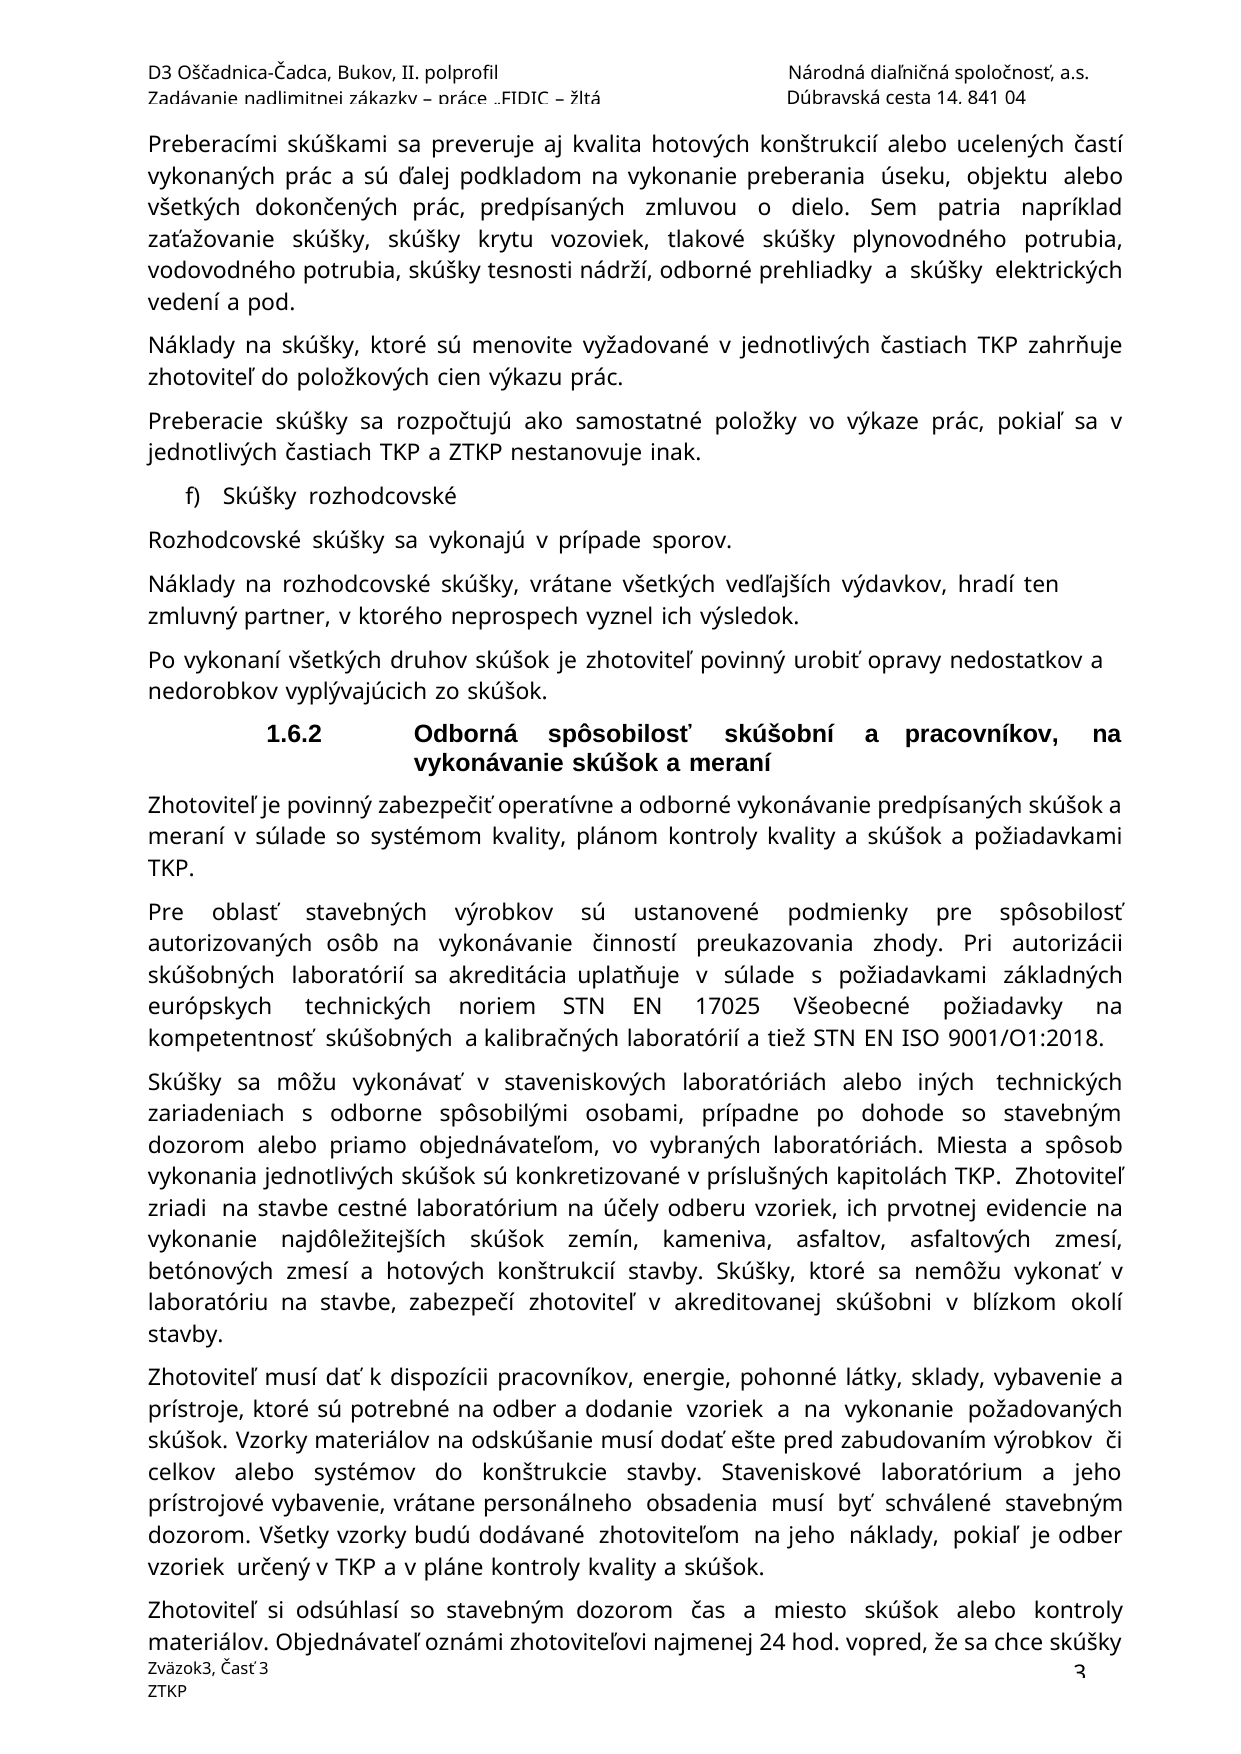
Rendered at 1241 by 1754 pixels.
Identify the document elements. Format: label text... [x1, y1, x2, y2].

text Skúšky sa môžu vykonávať v staveniskových laboratóriách alebo iných technických zariadeniach s odborne spôsobilými osobami, prípadne po dohode so stavebným dozorom alebo priamo objednávateľom, vo vybraných laboratóriách. Miesta a spôsob vykonania jednotlivých skúšok sú konkretizované v príslušných kapitolách TKP. Zhotoviteľ zriadi na stavbe cestné laboratórium na účely odberu vzoriek, ich prvotnej evidencie na vykonanie najdôležitejších skúšok zemín, kameniva, asfaltov, asfaltových zmesí, betónových zmesí a hotových konštrukcií stavby. Skúšky, ktoré sa nemôžu vykonať v laboratóriu na stavbe, zabezpečí zhotoviteľ v akreditovanej skúšobni v blízkom okolí stavby. [148, 1065, 1123, 1349]
list Skúšky rozhodcovské [185, 480, 1134, 511]
text Zhotoviteľ je povinný zabezpečiť operatívne a odborné vykonávanie predpísaných skúšok a meraní v súlade so systémom kvality, plánom kontroly kvality a skúšok a požiadavkami TKP. [148, 789, 1123, 883]
text Preberacími skúškami sa preveruje aj kvalita hotových konštrukcií alebo ucelených častí vykonaných prác a sú ďalej podkladom na vykonanie preberania úseku, objektu alebo všetkých dokončených prác, predpísaných zmluvou o dielo. Sem patria napríklad zaťažovanie skúšky, skúšky krytu vozoviek, tlakové skúšky plynovodného potrubia, vodovodného potrubia, skúšky tesnosti nádrží, odborné prehliadky a skúšky elektrických vedení a pod. [148, 128, 1123, 317]
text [148, 1594, 1123, 1657]
text Po vykonaní všetkých druhov skúšok je zhotoviteľ povinný urobiť opravy nedostatkov a nedorobkov vyplývajúcich zo skúšok. [148, 644, 1134, 706]
text Zhotoviteľ musí dať k dispozícii pracovníkov, energie, pohonné látky, sklady, vybavenie a prístroje, ktoré sú potrebné na odber a dodanie vzoriek a na vykonanie požadovaných skúšok. Vzorky materiálov na odskúšanie musí dodať ešte pred zabudovaním výrobkov či celkov alebo systémov do konštrukcie stavby. Staveniskové laboratórium a jeho prístrojové vybavenie, vrátane personálneho obsadenia musí byť schválené stavebným dozorom. Všetky vzorky budú dodávané zhotoviteľom na jeho náklady, pokiaľ je odber vzoriek určený v TKP a v pláne kontroly kvality a skúšok. [148, 1361, 1123, 1582]
subtitle Odborná spôsobilosť skúšobní a pracovníkov, na vykonávanie skúšok a meraní [266, 719, 1122, 776]
text Náklady na rozhodcovské skúšky, vrátane všetkých vedľajších výdavkov, hradí ten zmluvný partner, v ktorého neprospech vyznel ich výsledok. [148, 568, 1134, 631]
text Pre oblasť stavebných výrobkov sú ustanovené podmienky pre spôsobilosť autorizovaných osôb na vykonávanie činností preukazovania zhody. Pri autorizácii skúšobných laboratórií sa akreditácia uplatňuje v súlade s požiadavkami základných európskych technických noriem STN EN 17025 Všeobecné požiadavky na kompetentnosť skúšobných a kalibračných laboratórií a tiež STN EN ISO 9001/O1:2018. [148, 896, 1123, 1053]
text Preberacie skúšky sa rozpočtujú ako samostatné položky vo výkaze prác, pokiaľ sa v jednotlivých častiach TKP a ZTKP nestanovuje inak. [148, 405, 1123, 467]
text Rozhodcovské skúšky sa vykonajú v prípade sporov. [148, 524, 1134, 555]
text Náklady na skúšky, ktoré sú menovite vyžadované v jednotlivých častiach TKP zahrňuje zhotoviteľ do položkových cien výkazu prác. [148, 329, 1123, 392]
